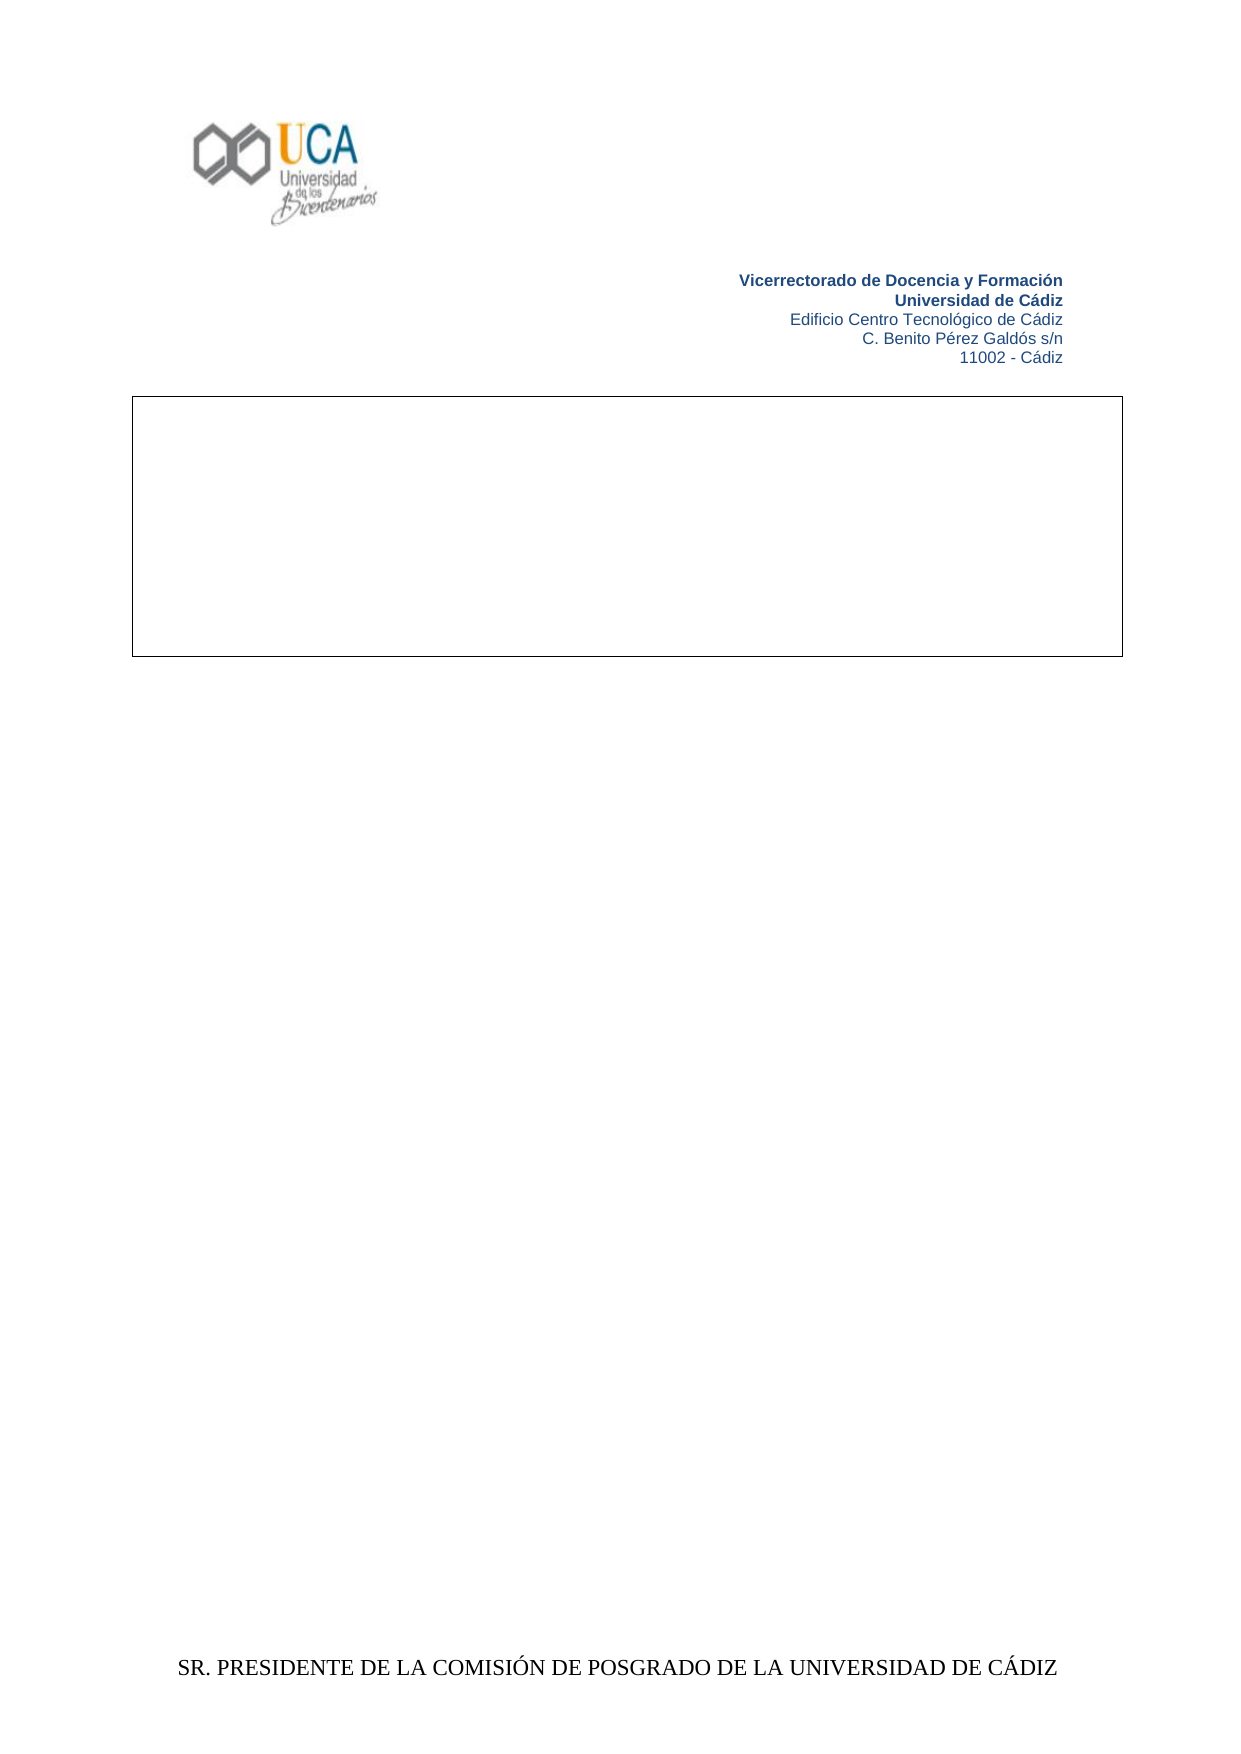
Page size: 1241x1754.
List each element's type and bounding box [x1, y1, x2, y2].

picture [177, 102, 393, 242]
table_cell [133, 397, 1122, 656]
